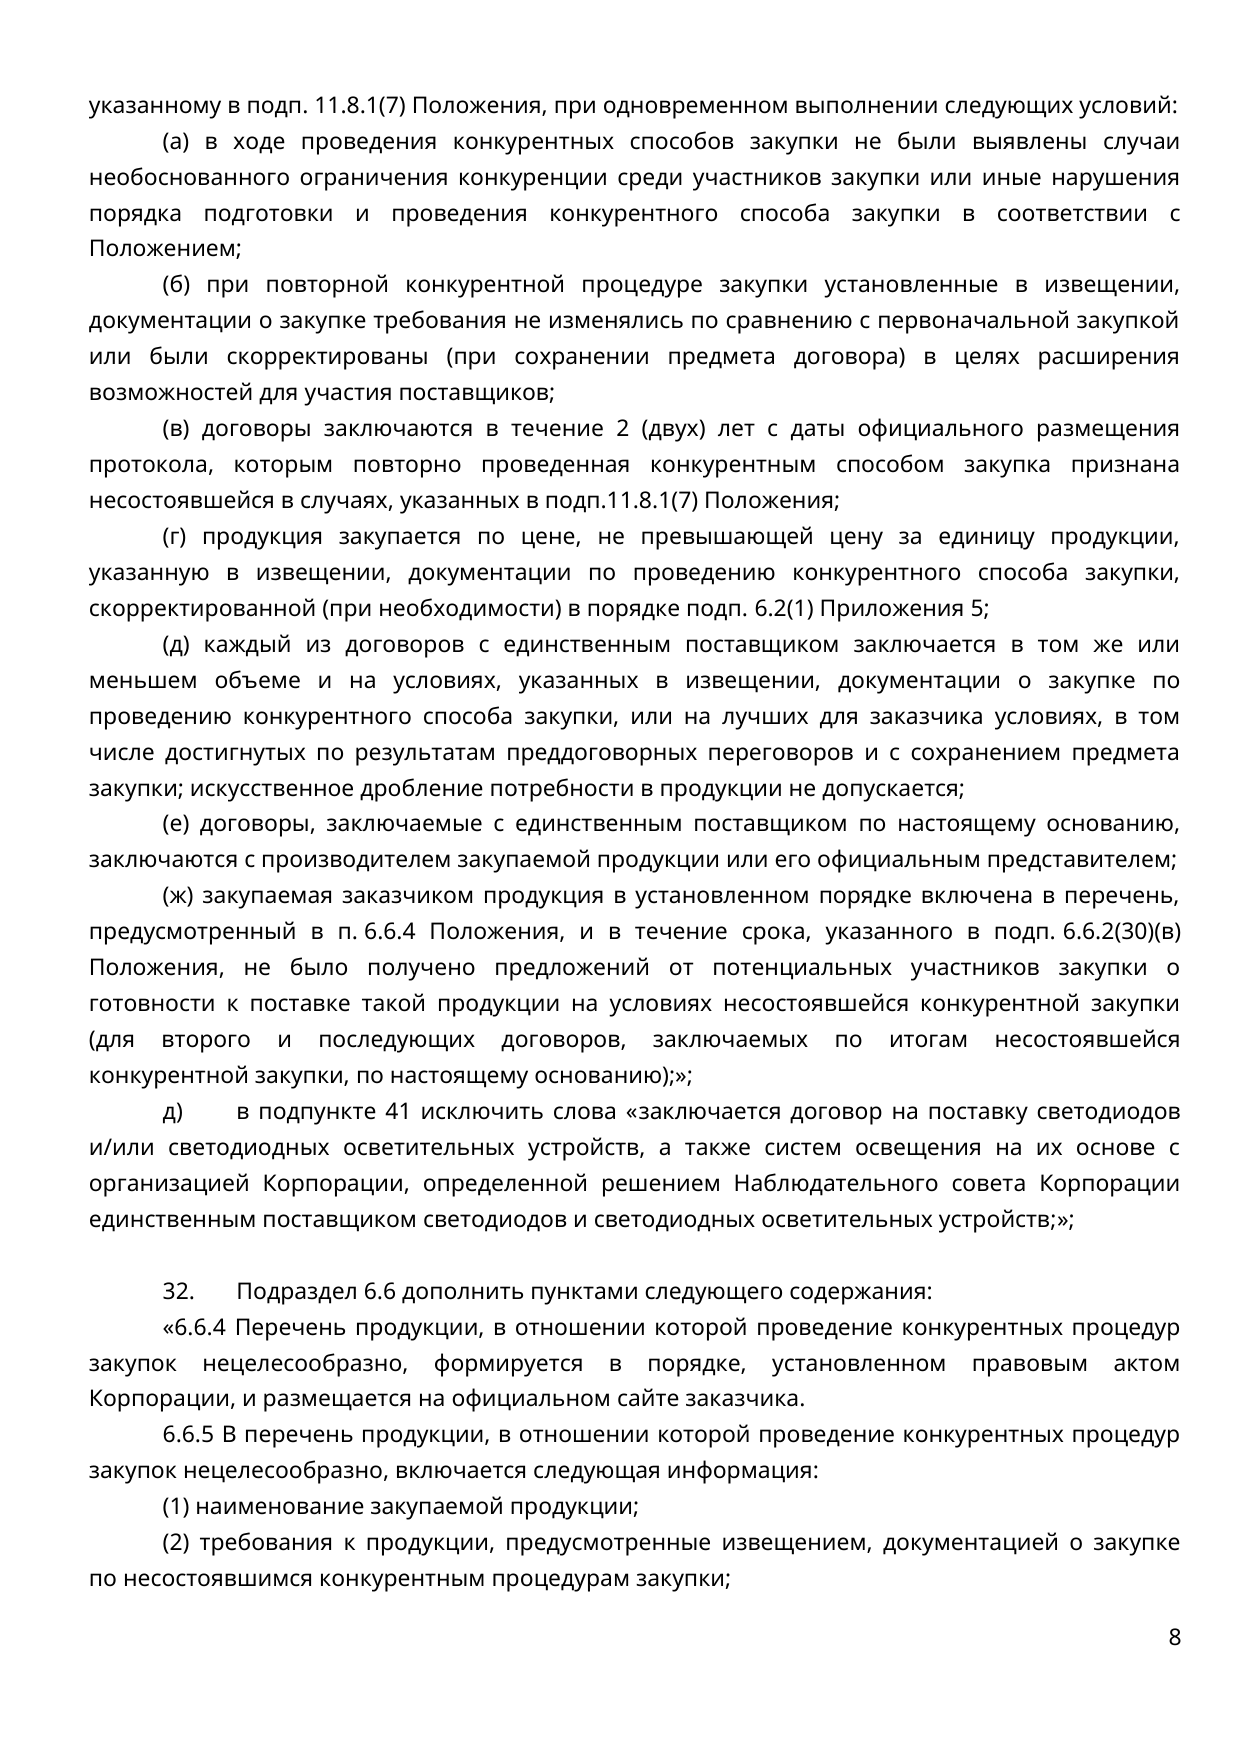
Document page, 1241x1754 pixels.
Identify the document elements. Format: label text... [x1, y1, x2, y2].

title в подпункте 41 исключить слова «заключается договор на поставку светодиодов и/или светодиодных осветительных устройств, а также систем освещения на их основе с организацией Корпорации, определенной решением Наблюдательного совета Корпорации единственным поставщиком светодиодов и светодиодных осветительных устройств;»; [89, 1095, 1181, 1234]
title (б) при повторной конкурентной процедуре закупки установленные в извещении, документации о закупке требования не изменялись по сравнению с первоначальной закупкой или были скорректированы (при сохранении предмета договора) в целях расширения возможностей для участия поставщиков; [89, 268, 1181, 407]
title (ж) закупаемая заказчиком продукция в установленном порядке включена в перечень, предусмотренный в п. 6.6.4 Положения, и в течение срока, указанного в подп. 6.6.2(30)(в) Положения, не было получено предложений от потенциальных участников закупки о готовности к поставке такой продукции на условиях несостоявшейся конкурентной закупки (для второго и последующих договоров, заключаемых по итогам несостоявшейся конкурентной закупки, по настоящему основанию);»; [89, 879, 1181, 1090]
title Подраздел 6.6 дополнить пунктами следующего содержания: [89, 1274, 1181, 1306]
title (а) в ходе проведения конкурентных способов закупки не были выявлены случаи необоснованного ограничения конкуренции среди участников закупки или иные нарушения порядка подготовки и проведения конкурентного способа закупки в соответствии с Положением; [89, 124, 1181, 264]
title (1) наименование закупаемой продукции; [89, 1490, 1181, 1521]
title (е) договоры, заключаемые с единственным поставщиком по настоящему основанию, заключаются с производителем закупаемой продукции или его официальным представителем; [89, 807, 1181, 874]
title (г) продукция закупается по цене, не превышающей цену за единицу продукции, указанную в извещении, документации по проведению конкурентного способа закупки, скорректированной (при необходимости) в порядке подп. 6.2(1) Приложения 5; [89, 520, 1181, 623]
title (2) требования к продукции, предусмотренные извещением, документацией о закупке по несостоявшимся конкурентным процедурам закупки; [89, 1526, 1181, 1593]
title (д) каждый из договоров с единственным поставщиком заключается в том же или меньшем объеме и на условиях, указанных в извещении, документации о закупке по проведению конкурентного способа закупки, или на лучших для заказчика условиях, в том числе достигнутых по результатам преддоговорных переговоров и с сохранением предмета закупки; искусственное дробление потребности в продукции не допускается; [89, 628, 1181, 803]
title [89, 89, 1181, 120]
title «6.6.4 Перечень продукции, в отношении которой проведение конкурентных процедур закупок нецелесообразно, формируется в порядке, установленном правовым актом Корпорации, и размещается на официальном сайте заказчика. [89, 1311, 1181, 1414]
title (в) договоры заключаются в течение 2 (двух) лет с даты официального размещения протокола, которым повторно проведенная конкурентным способом закупка признана несостоявшейся в случаях, указанных в подп.11.8.1(7) Положения; [89, 412, 1181, 515]
title 6.6.5 В перечень продукции, в отношении которой проведение конкурентных процедур закупок нецелесообразно, включается следующая информация: [89, 1418, 1181, 1486]
